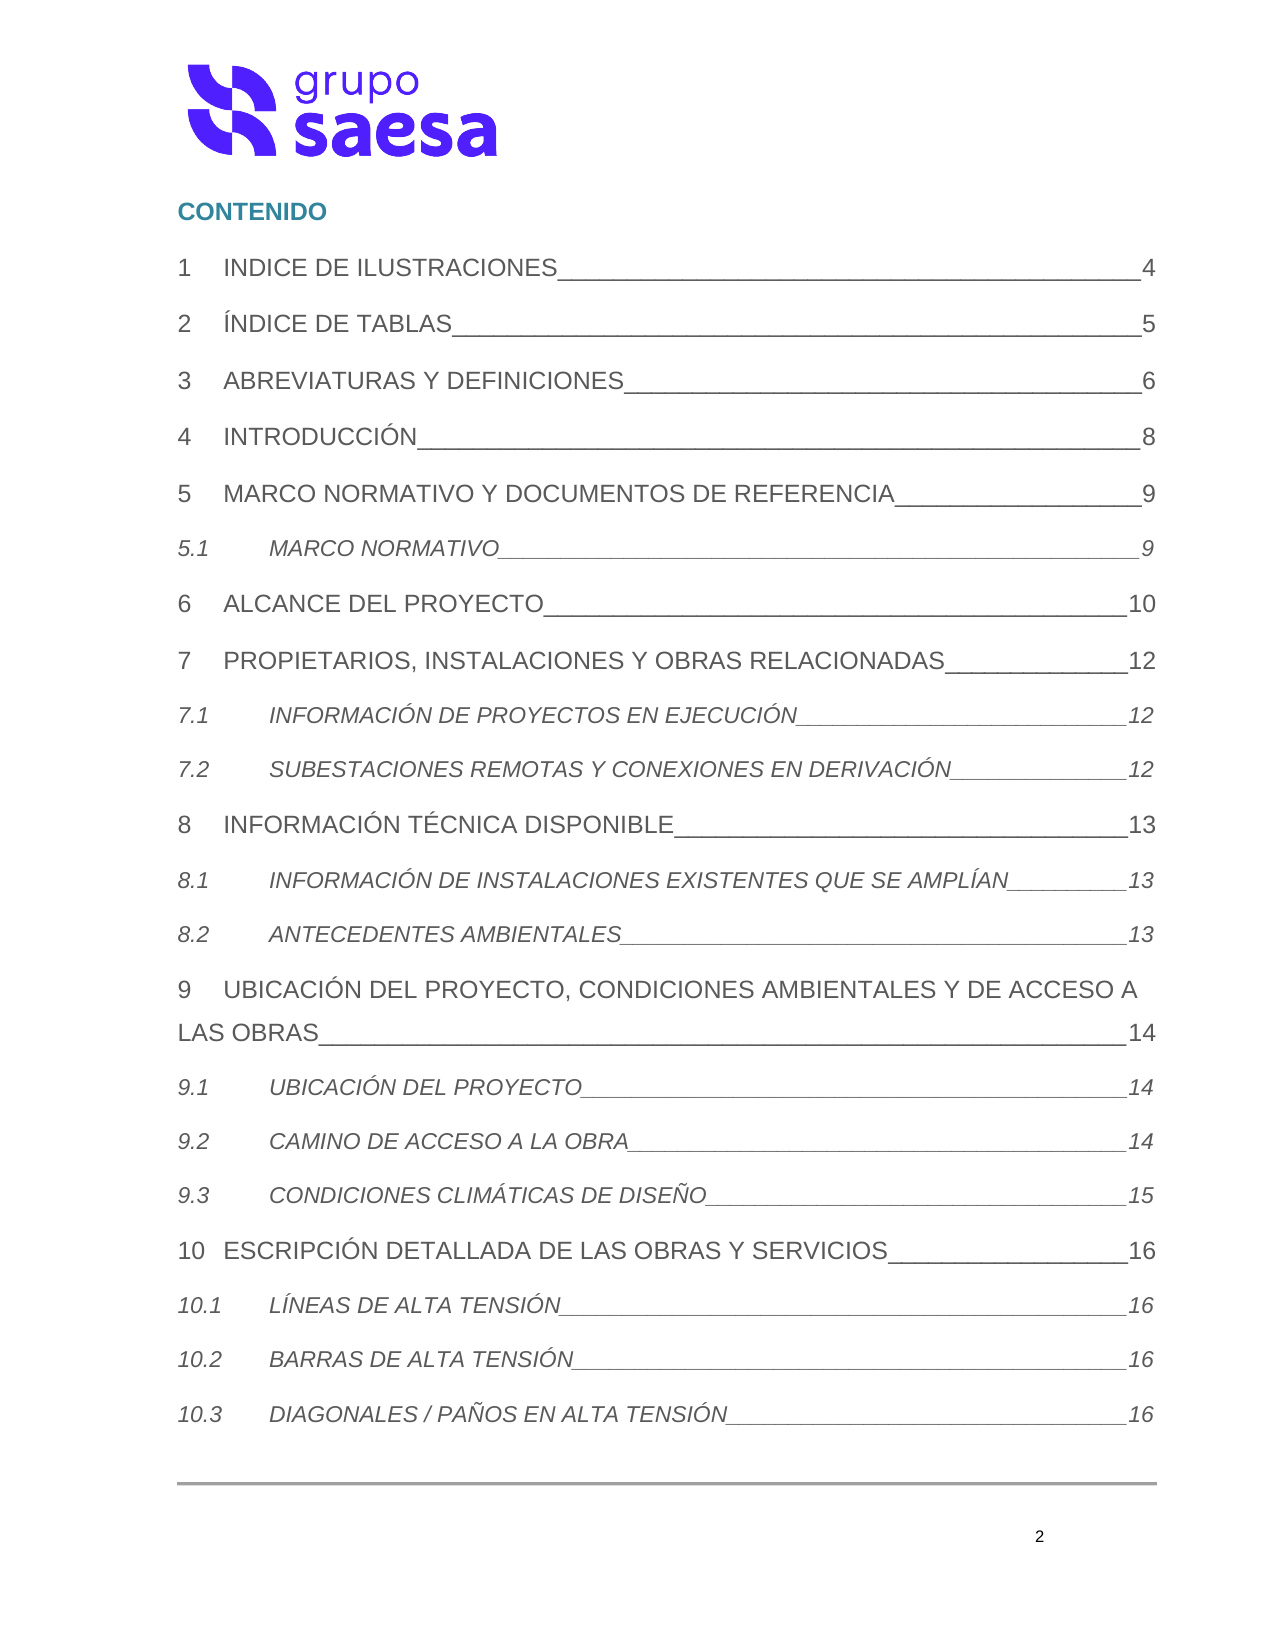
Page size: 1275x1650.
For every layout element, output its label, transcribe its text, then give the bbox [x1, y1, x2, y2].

text 7.1 INFORMACIÓN DE PROYECTOS EN EJECUCIÓN 12 [177, 702, 1157, 729]
text 5 MARCO NORMATIVO Y DOCUMENTOS DE REFERENCIA 9 [177, 479, 1157, 508]
text 9 UBICACIÓN DEL PROYECTO, CONDICIONES AMBIENTALES Y DE ACCESO A LAS OBRAS 14 [177, 975, 1157, 1047]
text 6 ALCANCE DEL PROYECTO 10 [177, 589, 1157, 618]
text 10.2 BARRAS DE ALTA TENSIÓN 16 [177, 1346, 1157, 1373]
text 10.1 LÍNEAS DE ALTA TENSIÓN 16 [177, 1292, 1157, 1319]
text 8.1 INFORMACIÓN DE INSTALACIONES EXISTENTES QUE SE AMPLÍAN 13 [177, 867, 1157, 893]
text 4 INTRODUCCIÓN 8 [177, 422, 1157, 451]
text 9.2 CAMINO DE ACCESO A LA OBRA 14 [177, 1128, 1157, 1154]
text 5.1 MARCO NORMATIVO 9 [177, 535, 1157, 562]
text 1 INDICE DE ILUSTRACIONES 4 [177, 253, 1157, 282]
text 3 ABREVIATURAS Y DEFINICIONES 6 [177, 366, 1157, 395]
text 2 ÍNDICE DE TABLAS 5 [177, 309, 1157, 338]
text 9.3 CONDICIONES CLIMÁTICAS DE DISEÑO 15 [177, 1182, 1157, 1208]
text 7 PROPIETARIOS, INSTALACIONES Y OBRAS RELACIONADAS 12 [177, 646, 1157, 674]
text 9.1 UBICACIÓN DEL PROYECTO 14 [177, 1074, 1157, 1100]
text CONTENIDO [177, 197, 1157, 226]
text 10.3 DIAGONALES / PAÑOS EN ALTA TENSIÓN 16 [177, 1401, 1157, 1427]
text 10 ESCRIPCIÓN DETALLADA DE LAS OBRAS Y SERVICIOS 16 [177, 1236, 1157, 1265]
text 8 INFORMACIÓN TÉCNICA DISPONIBLE 13 [177, 810, 1157, 839]
picture [177, 56, 506, 160]
text 8.2 ANTECEDENTES AMBIENTALES 13 [177, 921, 1157, 947]
text 7.2 SUBESTACIONES REMOTAS Y CONEXIONES EN DERIVACIÓN 12 [177, 756, 1157, 783]
